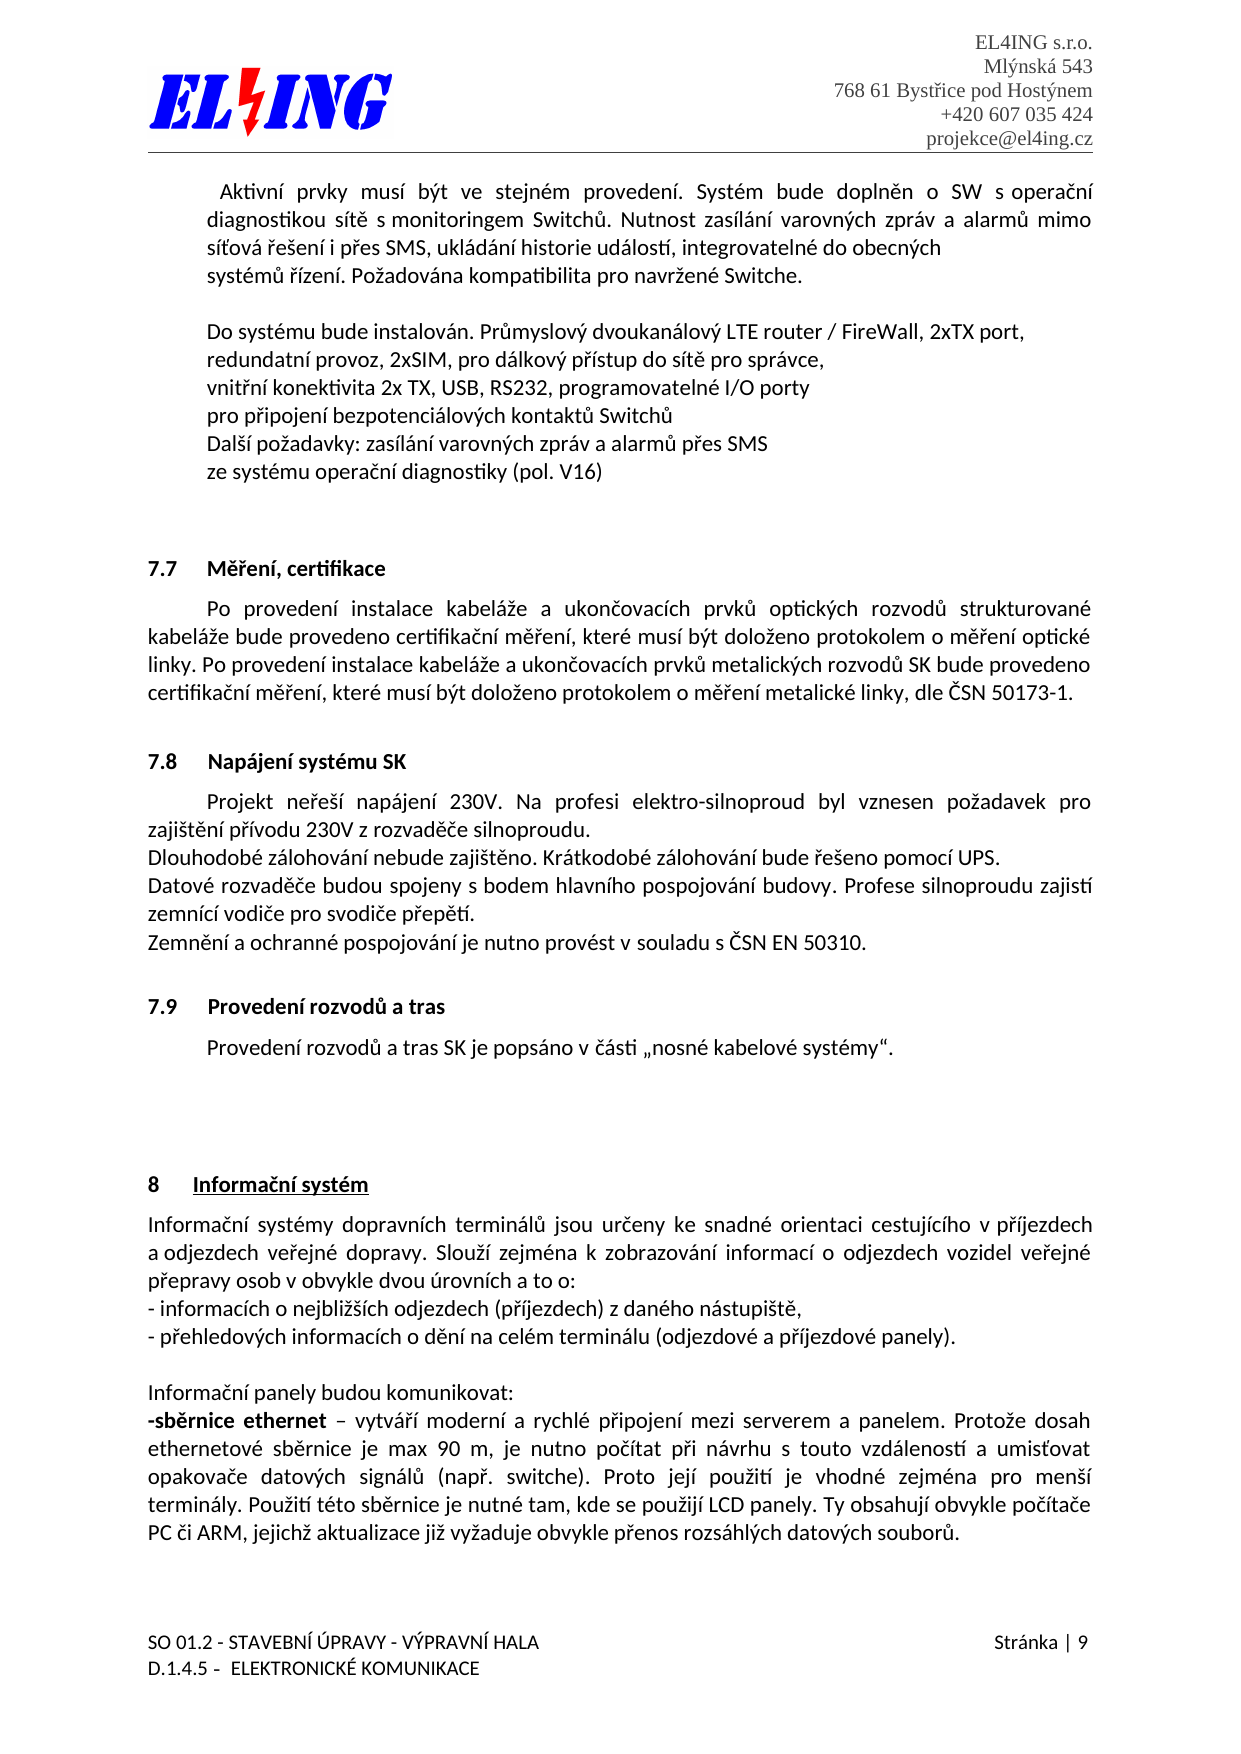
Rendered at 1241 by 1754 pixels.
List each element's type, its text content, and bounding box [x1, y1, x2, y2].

text Dlouhodobé zálohování nebude zajištěno. Krátkodobé zálohování bude řešeno pomocí UPS. [148, 843, 1093, 872]
text pro připojení bezpotenciálových kontaktů Switchů [207, 401, 1093, 429]
text - přehledových informacích o dění na celém terminálu (odjezdové a příjezdové panely). [148, 1322, 1093, 1350]
text redundatní provoz, 2xSIM, pro dálkový přístup do sítě pro správce, [207, 345, 1093, 373]
subtitle Informační systém [148, 1170, 1093, 1198]
text Do systému bude instalován. Průmyslový dvoukanálový LTE router / FireWall, 2xTX port, [207, 317, 1093, 345]
text Informační systémy dopravních terminálů jsou určeny ke snadné orientaci cestujícího v příjezdech a odjezdech veřejné dopravy. Slouží zejména k zobrazování informací o odjezdech vozidel veřejné přepravy osob v obvykle dvou úrovních a to o: [148, 1210, 1093, 1294]
text Další požadavky: zasílání varovných zpráv a alarmů přes SMS [207, 429, 1093, 457]
text - informacích o nejbližších odjezdech (příjezdech) z daného nástupiště, [148, 1294, 1093, 1322]
text vnitřní konektivita 2x TX, USB, RS232, programovatelné I/O porty [207, 373, 1093, 401]
text Informační panely budou komunikovat: [148, 1378, 1093, 1406]
text -sběrnice ethernet – vytváří moderní a rychlé připojení mezi serverem a panelem. Protože dosah ethernetové sběrnice je max 90 m, je nutno počítat při návrhu s touto vzdáleností a umisťovat opakovače datových signálů (např. switche). Proto její použití je vhodné zejména pro menší terminály. Použití této sběrnice je nutné tam, kde se použijí LCD panely. Ty obsahují obvykle počítače PC či ARM, jejichž aktualizace již vyžaduje obvykle přenos rozsáhlých datových souborů. [148, 1406, 1093, 1547]
text systémů řízení. Požadována kompatibilita pro navržené Switche. [207, 261, 1093, 289]
subtitle Provedení rozvodů a tras [148, 992, 1093, 1020]
subtitle Napájení systému SK [148, 747, 1093, 775]
text ze systému operační diagnostiky (pol. V16) [207, 457, 1093, 485]
subtitle Měření, certifikace [148, 554, 1093, 582]
text Zemnění a ochranné pospojování je nutno provést v souladu s ČSN EN 50310. [148, 928, 1093, 956]
text Po provedení instalace kabeláže a ukončovacích prvků optických rozvodů strukturované kabeláže bude provedeno certifikační měření, které musí být doloženo protokolem o měření optické linky. Po provedení instalace kabeláže a ukončovacích prvků metalických rozvodů SK bude provedeno certifikační měření, které musí být doloženo protokolem o měření metalické linky, dle ČSN 50173-1. [148, 594, 1093, 706]
text Aktivní prvky musí být ve stejném provedení. Systém bude doplněn o SW s operační diagnostikou sítě s monitoringem Switchů. Nutnost zasílání varovných zpráv a alarmů mimo síťová řešení i přes SMS, ukládání historie událostí, integrovatelné do obecných [207, 177, 1093, 261]
text Projekt neřeší napájení 230V. Na profesi elektro-silnoproud byl vznesen požadavek pro zajištění přívodu 230V z rozvaděče silnoproudu. [148, 787, 1093, 843]
picture [147, 66, 395, 139]
text Provedení rozvodů a tras SK je popsáno v části „nosné kabelové systémy“. [207, 1033, 1093, 1061]
text Datové rozvaděče budou spojeny s bodem hlavního pospojování budovy. Profese silnoproudu zajistí zemnící vodiče pro svodiče přepětí. [148, 872, 1093, 928]
